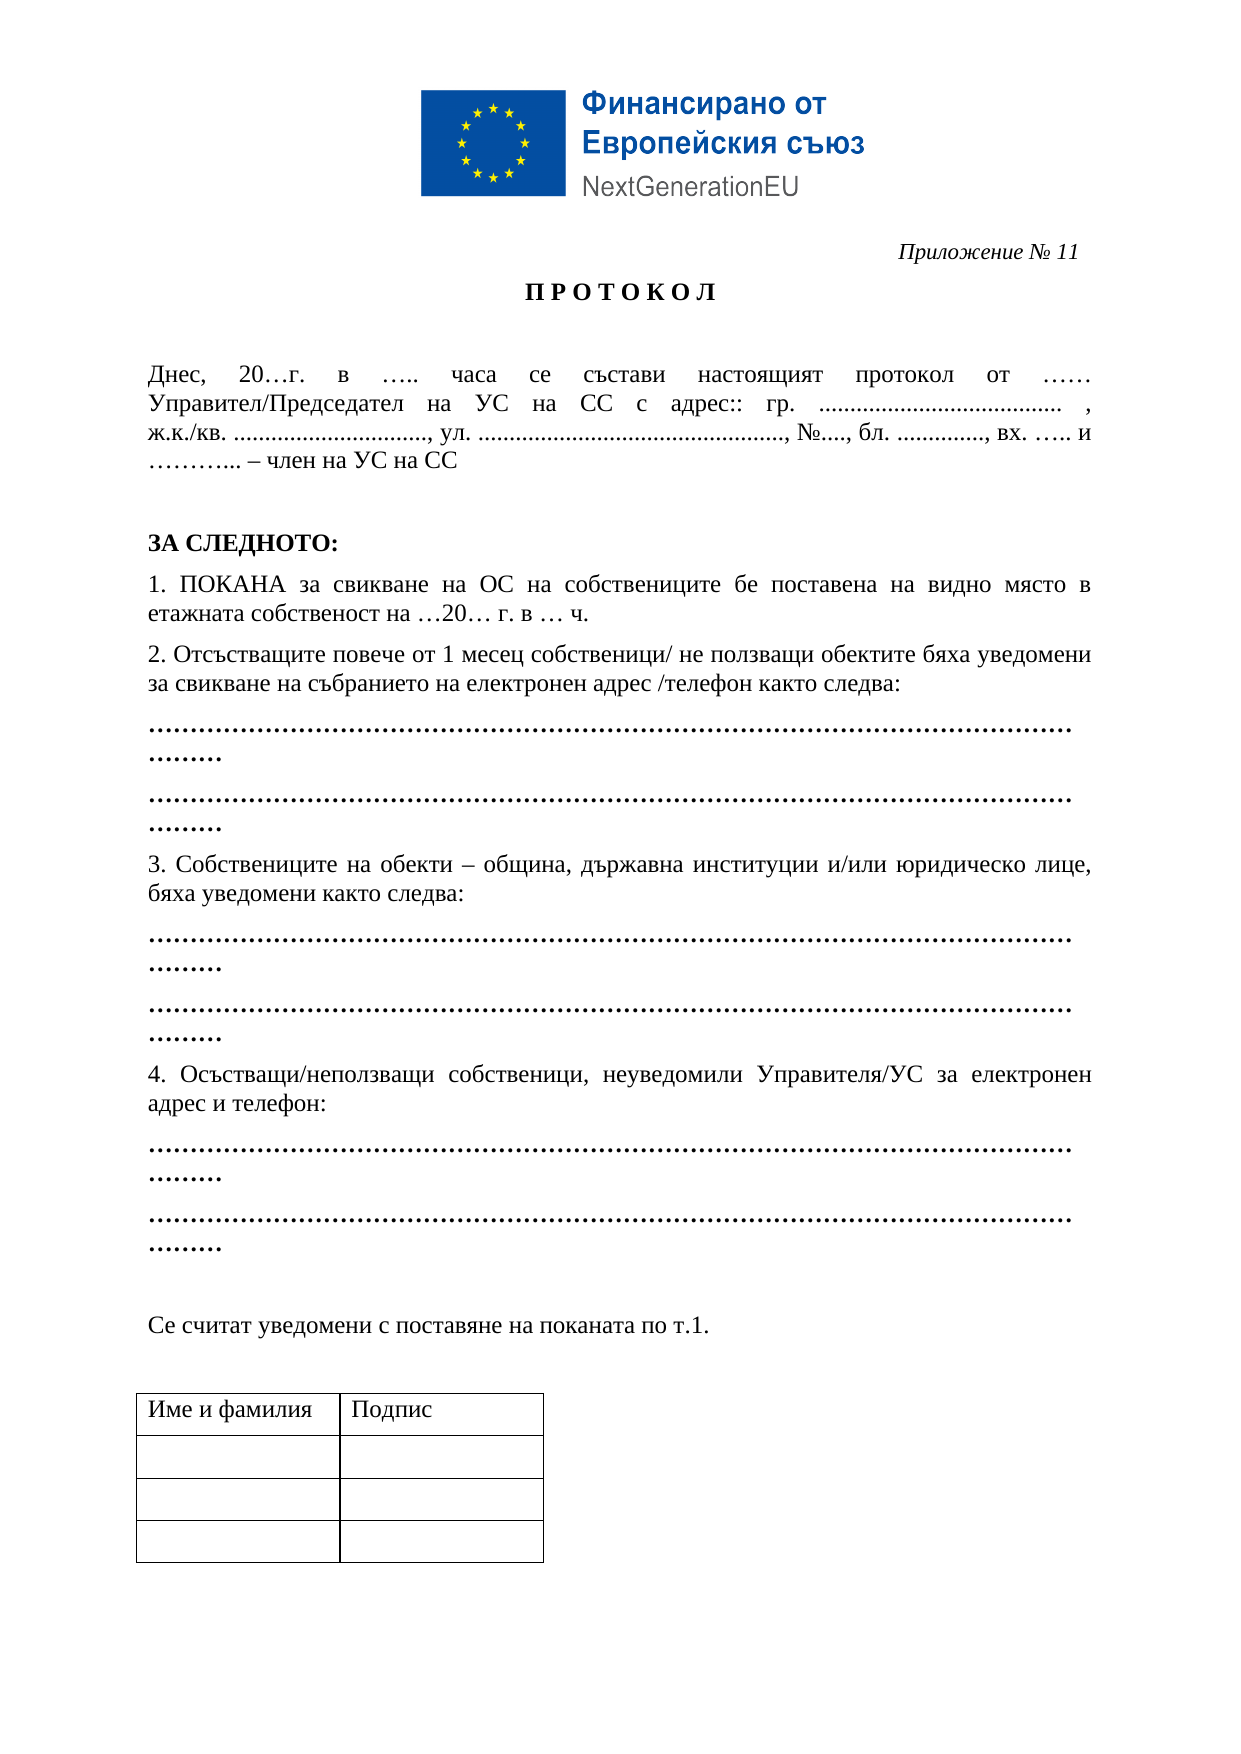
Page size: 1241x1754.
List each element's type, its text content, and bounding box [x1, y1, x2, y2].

text Приложение № 11 [885, 238, 1093, 264]
text Днес, 20…г. в ….. часа се състави настоящият протокол от …… Управител/Председател на УС на СС с адрес:: гр. ....................................... , ж.к./кв. ..............................., ул. ................................................., №...., бл. .............., вх. ….. и ………... – член на УС на СС [148, 359, 1093, 474]
table_cell [341, 1521, 543, 1562]
table_header Име и фамилия [137, 1394, 339, 1435]
text ЗА СЛЕДНОТО: [148, 528, 1093, 557]
table_cell [137, 1479, 339, 1520]
text ………………………………………………………………………………………………………… [148, 1129, 1093, 1187]
text ………………………………………………………………………………………………………… [148, 709, 1093, 767]
text Се считат уведомени с поставяне на поканата по т.1. [148, 1310, 1093, 1339]
text 4. Осъстващи/неползващи собственици, неуведомили Управителя/УС за електронен адрес и телефон: [148, 1059, 1093, 1117]
text ………………………………………………………………………………………………………… [148, 779, 1093, 837]
text ………………………………………………………………………………………………………… [148, 989, 1093, 1047]
text ………………………………………………………………………………………………………… [148, 1199, 1093, 1257]
table_header Подпис [341, 1394, 543, 1435]
text 1. ПОКАНА за свикване на ОС на собствениците бе поставена на видно място в етажната собственост на …20… г. в … ч. [148, 569, 1093, 627]
text 2. Отсъстващите повече от 1 месец собственици/ не ползващи обектите бяха уведомени за свикване на събранието на електронен адрес /телефон както следва: [148, 639, 1093, 697]
table_cell [341, 1436, 543, 1477]
table_cell [137, 1436, 339, 1477]
text 3. Собствениците на обекти – община, държавна институции и/или юридическо лице, бяха уведомени както следва: [148, 849, 1093, 907]
table_cell [137, 1521, 339, 1562]
text ………………………………………………………………………………………………………… [148, 919, 1093, 977]
table_cell [341, 1479, 543, 1520]
text П Р О Т О К О Л [148, 277, 1093, 305]
picture [410, 73, 906, 210]
